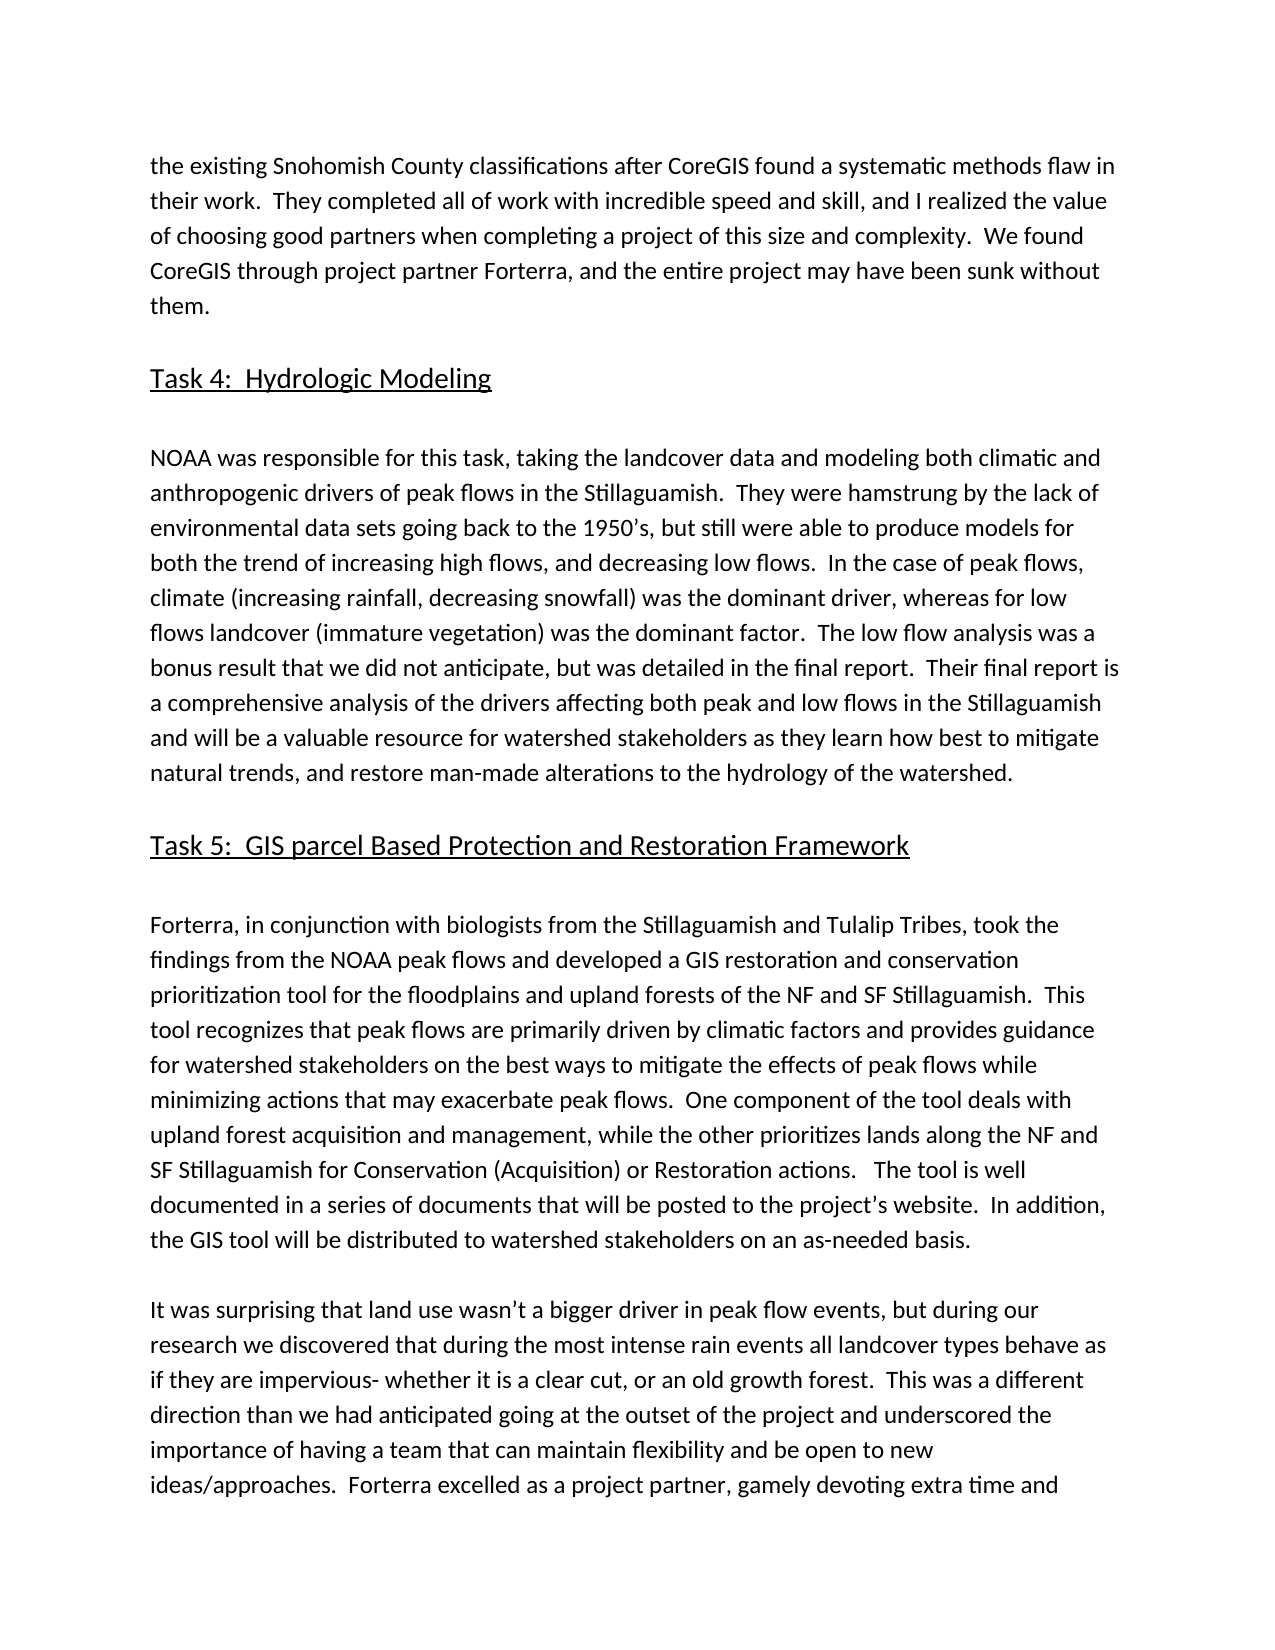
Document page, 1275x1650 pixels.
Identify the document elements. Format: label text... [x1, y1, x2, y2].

text Task 5: GIS parcel Based Protection and Restoration Framework [150, 827, 1125, 862]
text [150, 150, 1125, 321]
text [150, 1294, 1125, 1499]
text NOAA was responsible for this task, taking the landcover data and modeling both climatic and anthropogenic drivers of peak flows in the Stillaguamish. They were hamstrung by the lack of environmental data sets going back to the 1950’s, but still were able to produce models for both the trend of increasing high flows, and decreasing low flows. In the case of peak flows, climate (increasing rainfall, decreasing snowfall) was the dominant driver, whereas for low flows landcover (immature vegetation) was the dominant factor. The low flow analysis was a bonus result that we did not anticipate, but was detailed in the final report. Their final report is a comprehensive analysis of the drivers affecting both peak and low flows in the Stillaguamish and will be a valuable resource for watershed stakeholders as they learn how best to mitigate natural trends, and restore man-made alterations to the hydrology of the watershed. [150, 442, 1125, 787]
text Forterra, in conjunction with biologists from the Stillaguamish and Tulalip Tribes, took the findings from the NOAA peak flows and developed a GIS restoration and conservation prioritization tool for the floodplains and upland forests of the NF and SF Stillaguamish. This tool recognizes that peak flows are primarily driven by climatic factors and provides guidance for watershed stakeholders on the best ways to mitigate the effects of peak flows while minimizing actions that may exacerbate peak flows. One component of the tool deals with upland forest acquisition and management, while the other prioritizes lands along the NF and SF Stillaguamish for Conservation (Acquisition) or Restoration actions. The tool is well documented in a series of documents that will be posted to the project’s website. In addition, the GIS tool will be distributed to watershed stakeholders on an as-needed basis. [150, 909, 1125, 1254]
text Task 4: Hydrologic Modeling [150, 360, 1125, 396]
